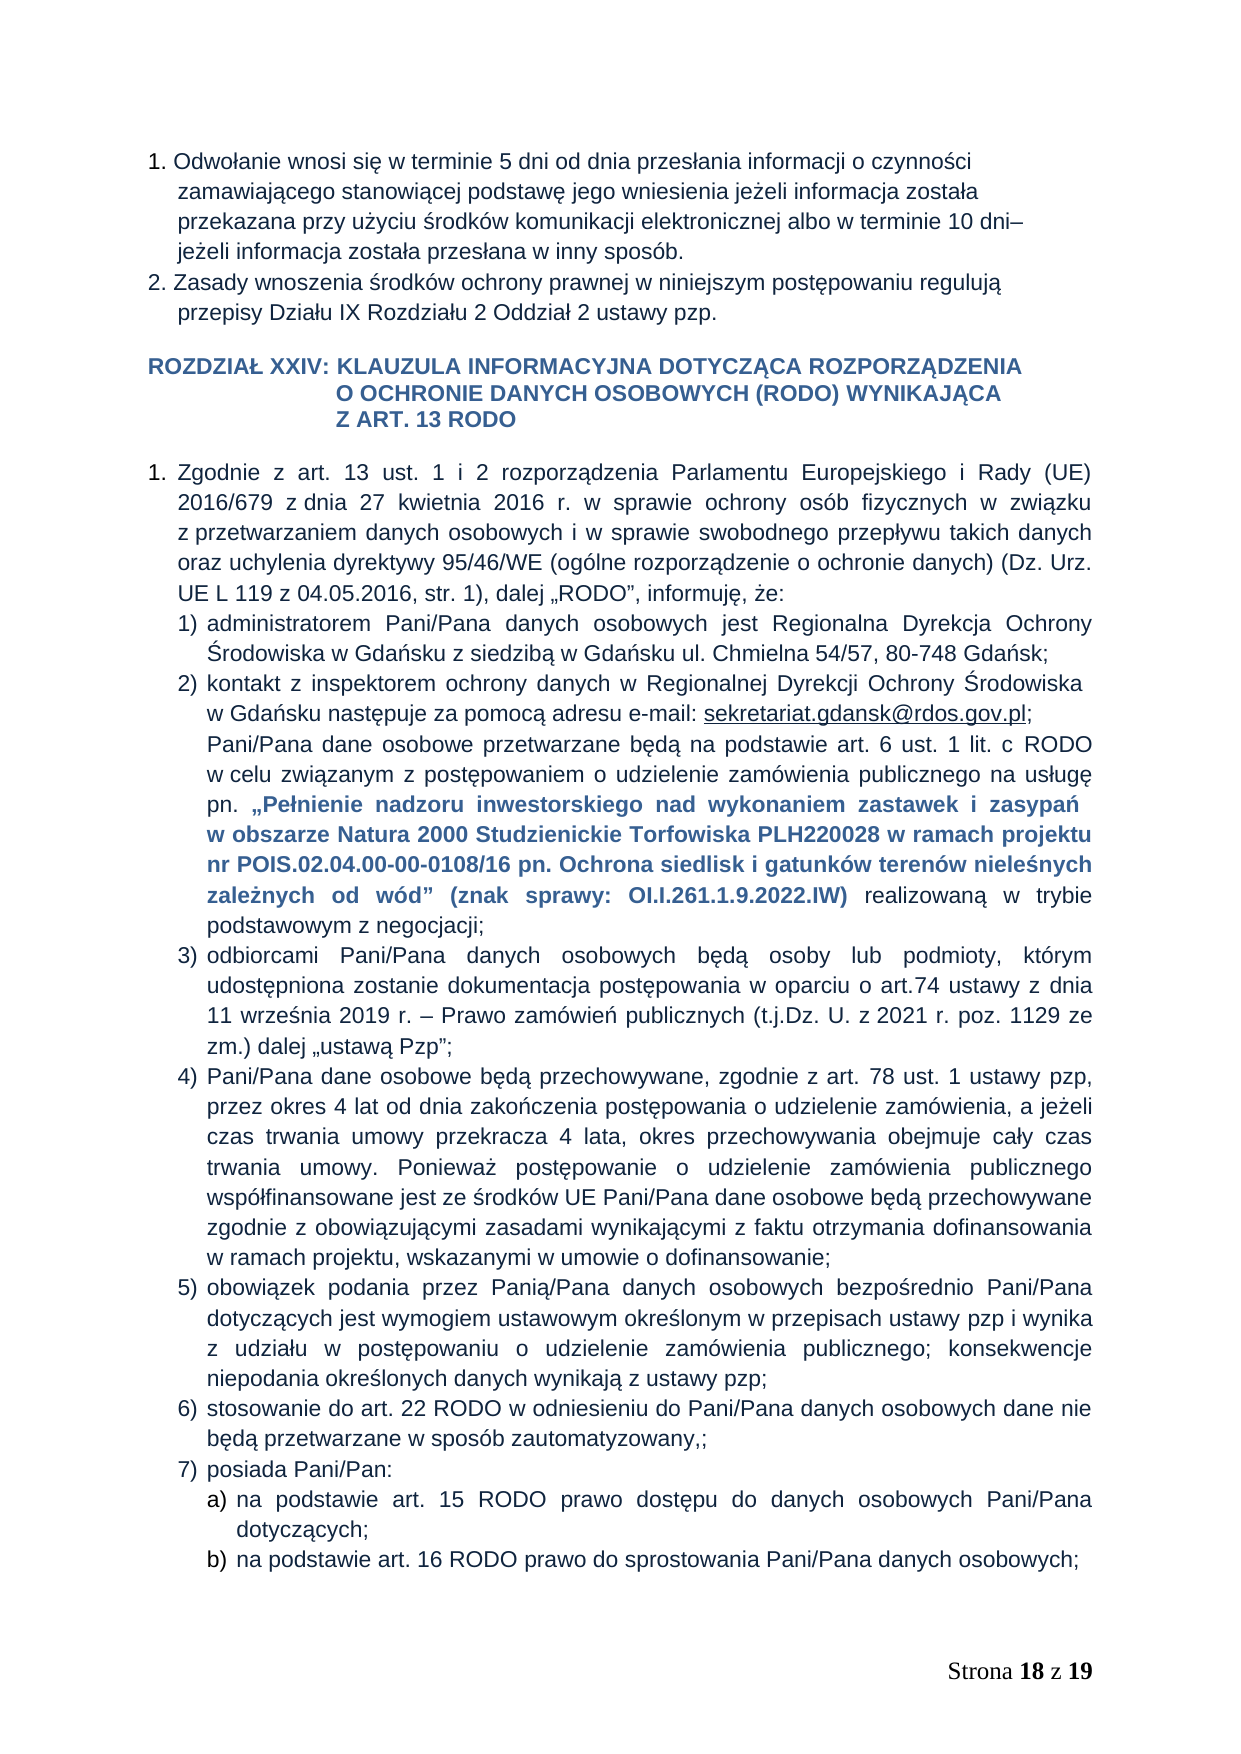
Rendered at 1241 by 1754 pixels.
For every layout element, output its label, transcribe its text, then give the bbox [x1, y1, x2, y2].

list Zgodnie z art. 13 ust. 1 i 2 rozporządzenia Parlamentu Europejskiego i Rady (UE) 2016/679 z dnia 27 kwietnia 2016 r. w sprawie ochrony osób fizycznych w związku z przetwarzaniem danych osobowych i w sprawie swobodnego przepływu takich danych oraz uchylenia dyrektywy 95/46/WE (ogólne rozporządzenie o ochronie danych) (Dz. Urz. UE L 119 z 04.05.2016, str. 1), dalej „RODO”, informuję, że: [148, 459, 1093, 606]
list obowiązek podania przez Panią/Pana danych osobowych bezpośrednio Pani/Pana dotyczących jest wymogiem ustawowym określonym w przepisach ustawy pzp i wynika z udziału w postępowaniu o udzielenie zamówienia publicznego; konsekwencje niepodania określonych danych wynikają z ustawy pzp; [177, 1274, 1093, 1391]
list kontakt z inspektorem ochrony danych w Regionalnej Dyrekcji Ochrony Środowiska w Gdańsku następuje za pomocą adresu e-mail: sekretariat.gdansk@rdos.gov.pl; [177, 670, 1093, 727]
list administratorem Pani/Pana danych osobowych jest Regionalna Dyrekcja Ochrony Środowiska w Gdańsku z siedzibą w Gdańsku ul. Chmielna 54/57, 80-748 Gdańsk; [177, 610, 1093, 666]
list na podstawie art. 16 RODO prawo do sprostowania Pani/Pana danych osobowych; [207, 1546, 1093, 1572]
list posiada Pani/Pan: [177, 1456, 1093, 1482]
text ROZDZIAŁ XXIV: KLAUZULA INFORMACYJNA DOTYCZĄCA ROZPORZĄDZENIA O OCHRONIE DANYCH OSOBOWYCH (RODO) WYNIKAJĄCA Z ART. 13 RODO [148, 353, 1093, 432]
list odbiorcami Pani/Pana danych osobowych będą osoby lub podmioty, którym udostępniona zostanie dokumentacja postępowania w oparciu o art.74 ustawy z dnia 11 września 2019 r. – Prawo zamówień publicznych (t.j.Dz. U. z 2021 r. poz. 1129 ze zm.) dalej „ustawą Pzp”; [177, 942, 1093, 1059]
list stosowanie do art. 22 RODO w odniesieniu do Pani/Pana danych osobowych dane nie będą przetwarzane w sposób zautomatyzowany,; [177, 1395, 1093, 1452]
list Pani/Pana dane osobowe przetwarzane będą na podstawie art. 6 ust. 1 lit. c RODO w celu związanym z postępowaniem o udzielenie zamówienia publicznego na usługę pn. „Pełnienie nadzoru inwestorskiego nad wykonaniem zastawek i zasypań w obszarze Natura 2000 Studzienickie Torfowiska PLH220028 w ramach projektu nr POIS.02.04.00-00-0108/16 pn. Ochrona siedlisk i gatunków terenów nieleśnych zależnych od wód” (znak sprawy: OI.I.261.1.9.2022.IW) realizowaną w trybie podstawowym z negocjacji; [207, 731, 1093, 938]
list na podstawie art. 15 RODO prawo dostępu do danych osobowych Pani/Pana dotyczących; [207, 1486, 1093, 1542]
text 1. Odwołanie wnosi się w terminie 5 dni od dnia przesłania informacji o czynności zamawiającego stanowiącej podstawę jego wniesienia jeżeli informacja została przekazana przy użyciu środków komunikacji elektronicznej albo w terminie 10 dni– jeżeli informacja została przesłana w inny sposób. [148, 148, 1078, 264]
list Pani/Pana dane osobowe będą przechowywane, zgodnie z art. 78 ust. 1 ustawy pzp, przez okres 4 lat od dnia zakończenia postępowania o udzielenie zamówienia, a jeżeli czas trwania umowy przekracza 4 lata, okres przechowywania obejmuje cały czas trwania umowy. Ponieważ postępowanie o udzielenie zamówienia publicznego współfinansowane jest ze środków UE Pani/Pana dane osobowe będą przechowywane zgodnie z obowiązującymi zasadami wynikającymi z faktu otrzymania dofinansowania w ramach projektu, wskazanymi w umowie o dofinansowanie; [177, 1063, 1093, 1270]
text 2. Zasady wnoszenia środków ochrony prawnej w niniejszym postępowaniu regulują przepisy Działu IX Rozdziału 2 Oddział 2 ustawy pzp. [148, 269, 1078, 325]
